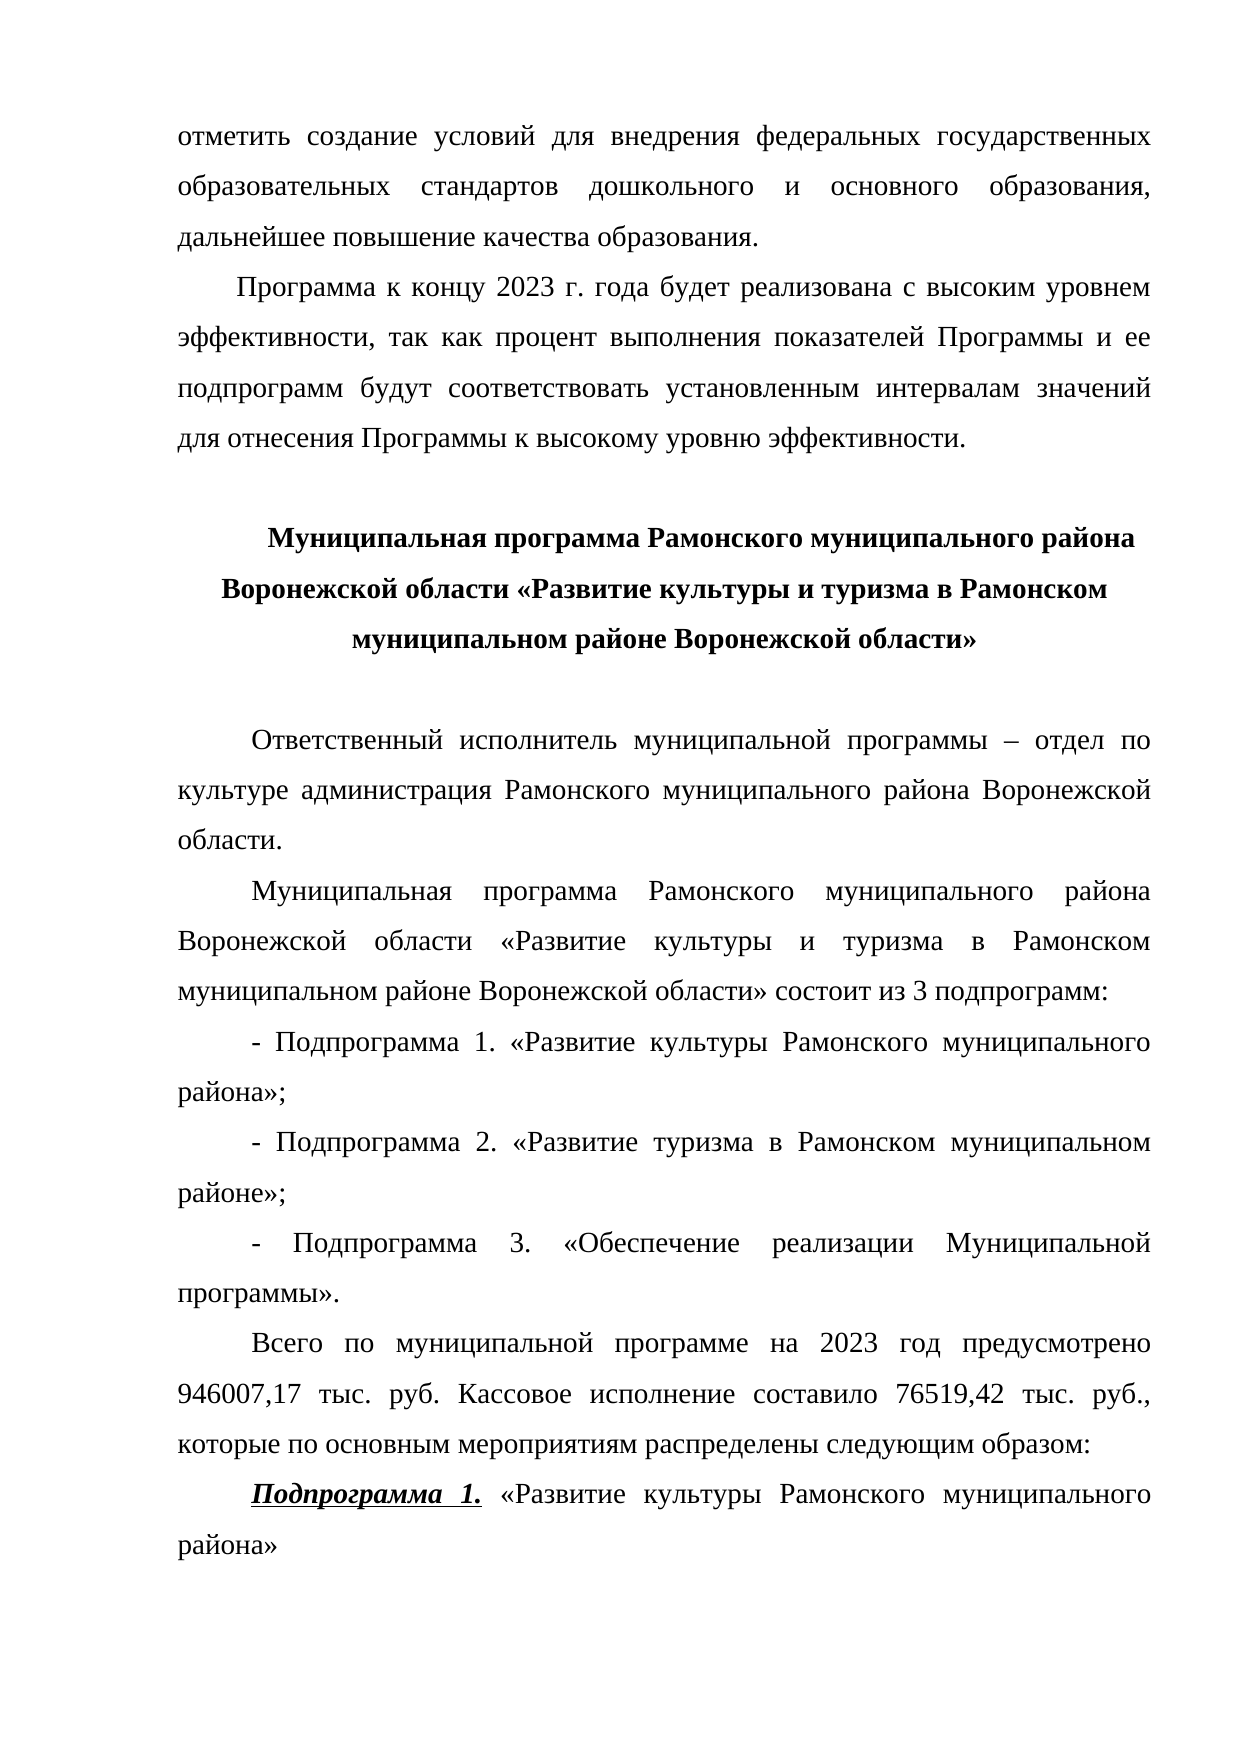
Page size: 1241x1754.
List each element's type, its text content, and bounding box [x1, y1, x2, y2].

text Подпрограмма 1. «Развитие культуры Рамонского муниципального района» [177, 1477, 1152, 1560]
text - Подпрограмма 1. «Развитие культуры Рамонского муниципального района»; [177, 1024, 1152, 1108]
text Муниципальная программа Рамонского муниципального района Воронежской области «Развитие культуры и туризма в Рамонском муниципальном районе Воронежской области» [177, 521, 1152, 655]
text Ответственный исполнитель муниципальной программы – отдел по культуре администрация Рамонского муниципального района Воронежской области. [177, 722, 1152, 856]
text Всего по муниципальной программе на 2023 год предусмотрено 946007,17 тыс. руб. Кассовое исполнение составило 76519,42 тыс. руб., которые по основным мероприятиям распределены следующим образом: [177, 1326, 1152, 1460]
text Программа к концу 2023 г. года будет реализована с высоким уровнем эффективности, так как процент выполнения показателей Программы и ее подпрограмм будут соответствовать установленным интервалам значений для отнесения Программы к высокому уровню эффективности. [177, 269, 1152, 453]
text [177, 118, 1152, 252]
text - Подпрограмма 3. «Обеспечение реализации Муниципальной программы». [177, 1225, 1152, 1309]
text - Подпрограмма 2. «Развитие туризма в Рамонском муниципальном районе»; [177, 1124, 1152, 1208]
text Муниципальная программа Рамонского муниципального района Воронежской области «Развитие культуры и туризма в Рамонском муниципальном районе Воронежской области» состоит из 3 подпрограмм: [177, 873, 1152, 1007]
